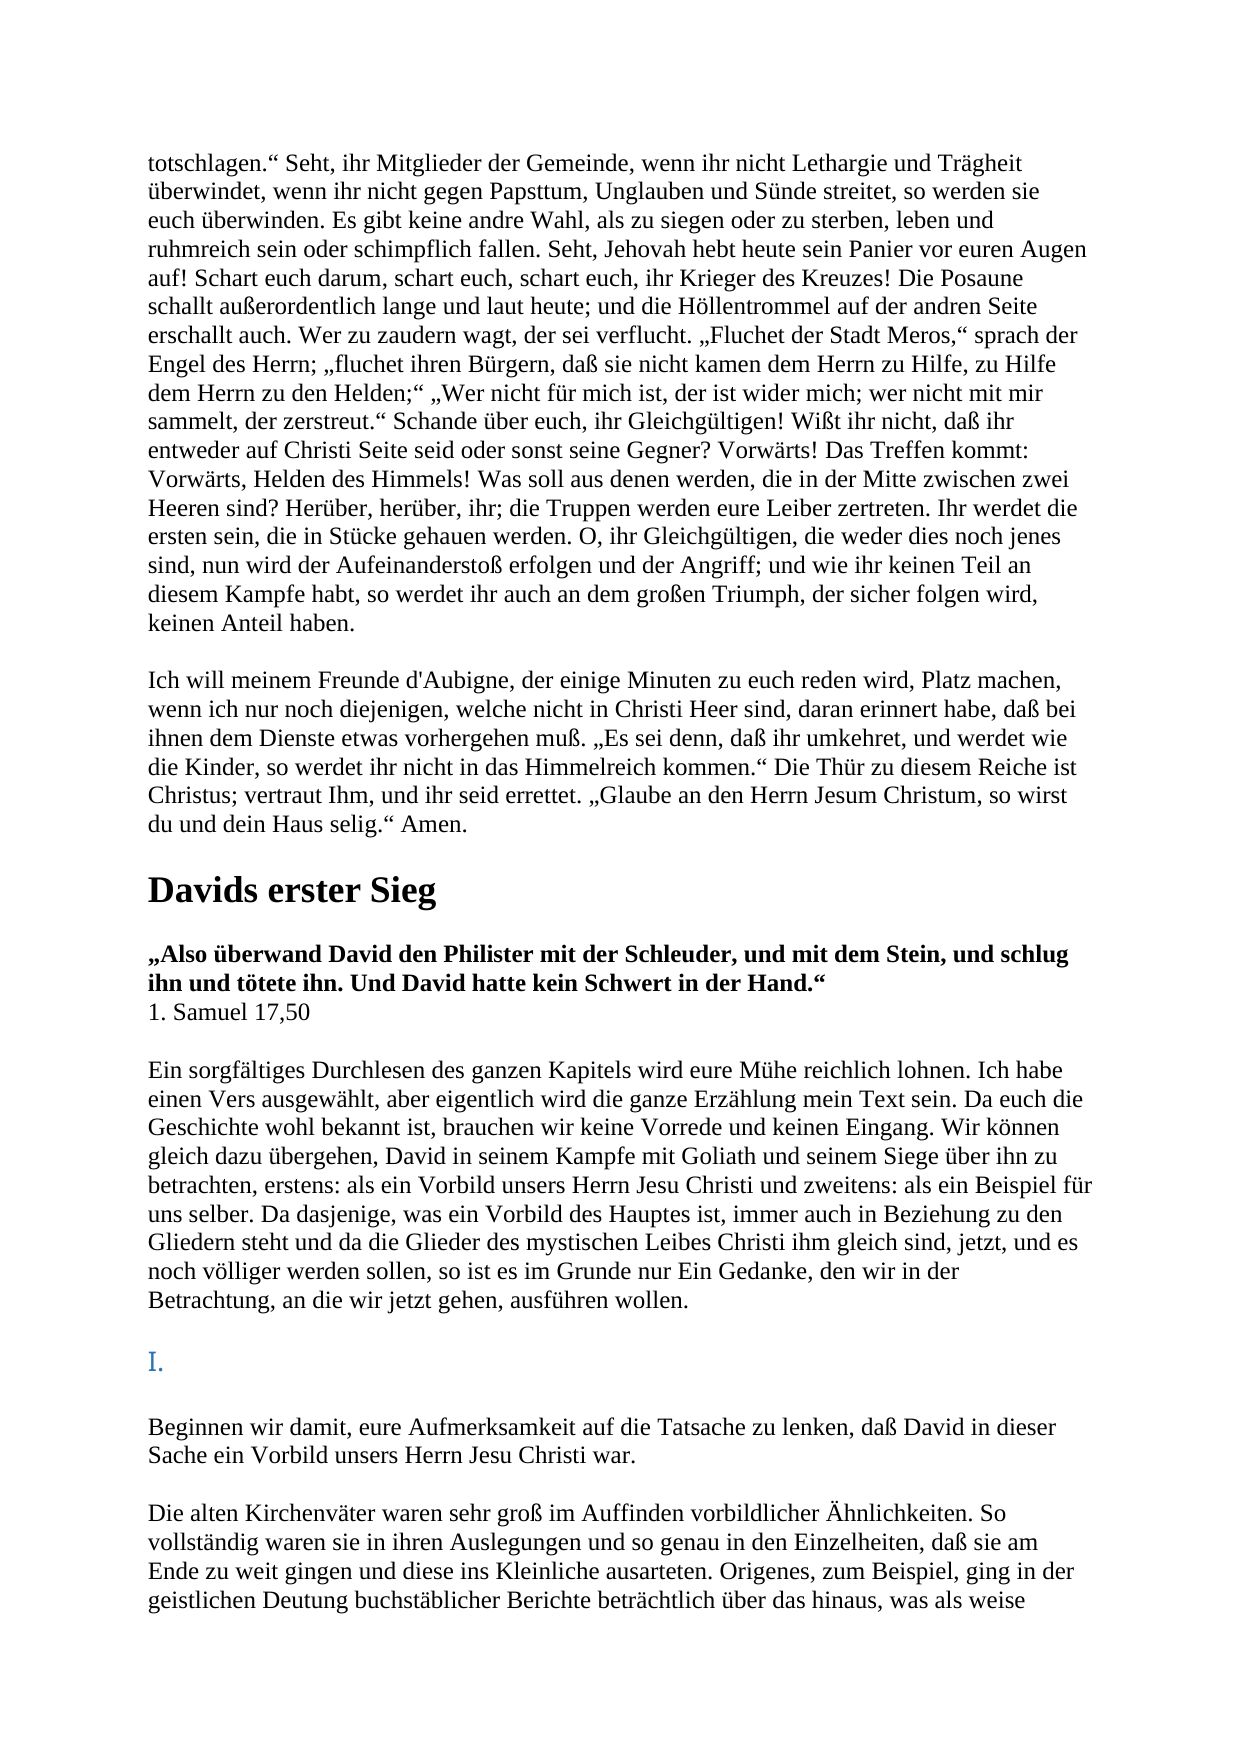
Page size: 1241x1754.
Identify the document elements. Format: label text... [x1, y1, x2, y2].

text Ich will meinem Freunde d'Aubigne, der einige Minuten zu euch reden wird, Platz machen, wenn ich nur noch diejenigen, welche nicht in Christi Heer sind, daran erinnert habe, daß bei ihnen dem Dienste etwas vorhergehen muß. „Es sei denn, daß ihr umkehret, und werdet wie die Kinder, so werdet ihr nicht in das Himmelreich kommen.“ Die Thür zu diesem Reiche ist Christus; vertraut Ihm, und ihr seid errettet. „Glaube an den Herrn Jesum Christum, so wirst du und dein Haus selig.“ Amen. [148, 666, 1093, 838]
text „Also überwand David den Philister mit der Schleuder, und mit dem Stein, und schlug ihn und tötete ihn. Und David hatte kein Schwert in der Hand.“ 1. Samuel 17,50 [148, 939, 1093, 1026]
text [148, 1498, 1093, 1613]
text Ein sorgfältiges Durchlesen des ganzen Kapitels wird eure Mühe reichlich lohnen. Ich habe einen Vers ausgewählt, aber eigentlich wird die ganze Erzählung mein Text sein. Da euch die Geschichte wohl bekannt ist, brauchen wir keine Vorrede und keinen Eingang. Wir können gleich dazu übergehen, David in seinem Kampfe mit Goliath und seinem Siege über ihn zu betrachten, erstens: als ein Vorbild unsers Herrn Jesu Christi und zweitens: als ein Beispiel für uns selber. Da dasjenige, was ein Vorbild des Hauptes ist, immer auch in Beziehung zu den Gliedern steht und da die Glieder des mystischen Leibes Christi ihm gleich sind, jetzt, und es noch völliger werden sollen, so ist es im Grunde nur Ein Gedanke, den wir in der Betrachtung, an die wir jetzt gehen, ausführen wollen. [148, 1055, 1093, 1314]
text Beginnen wir damit, eure Aufmerksamkeit auf die Tatsache zu lenken, daß David in dieser Sache ein Vorbild unsers Herrn Jesu Christi war. [148, 1412, 1093, 1469]
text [148, 148, 1093, 636]
subtitle Davids erster Sieg [148, 867, 1093, 910]
subtitle I. [148, 1343, 1093, 1380]
